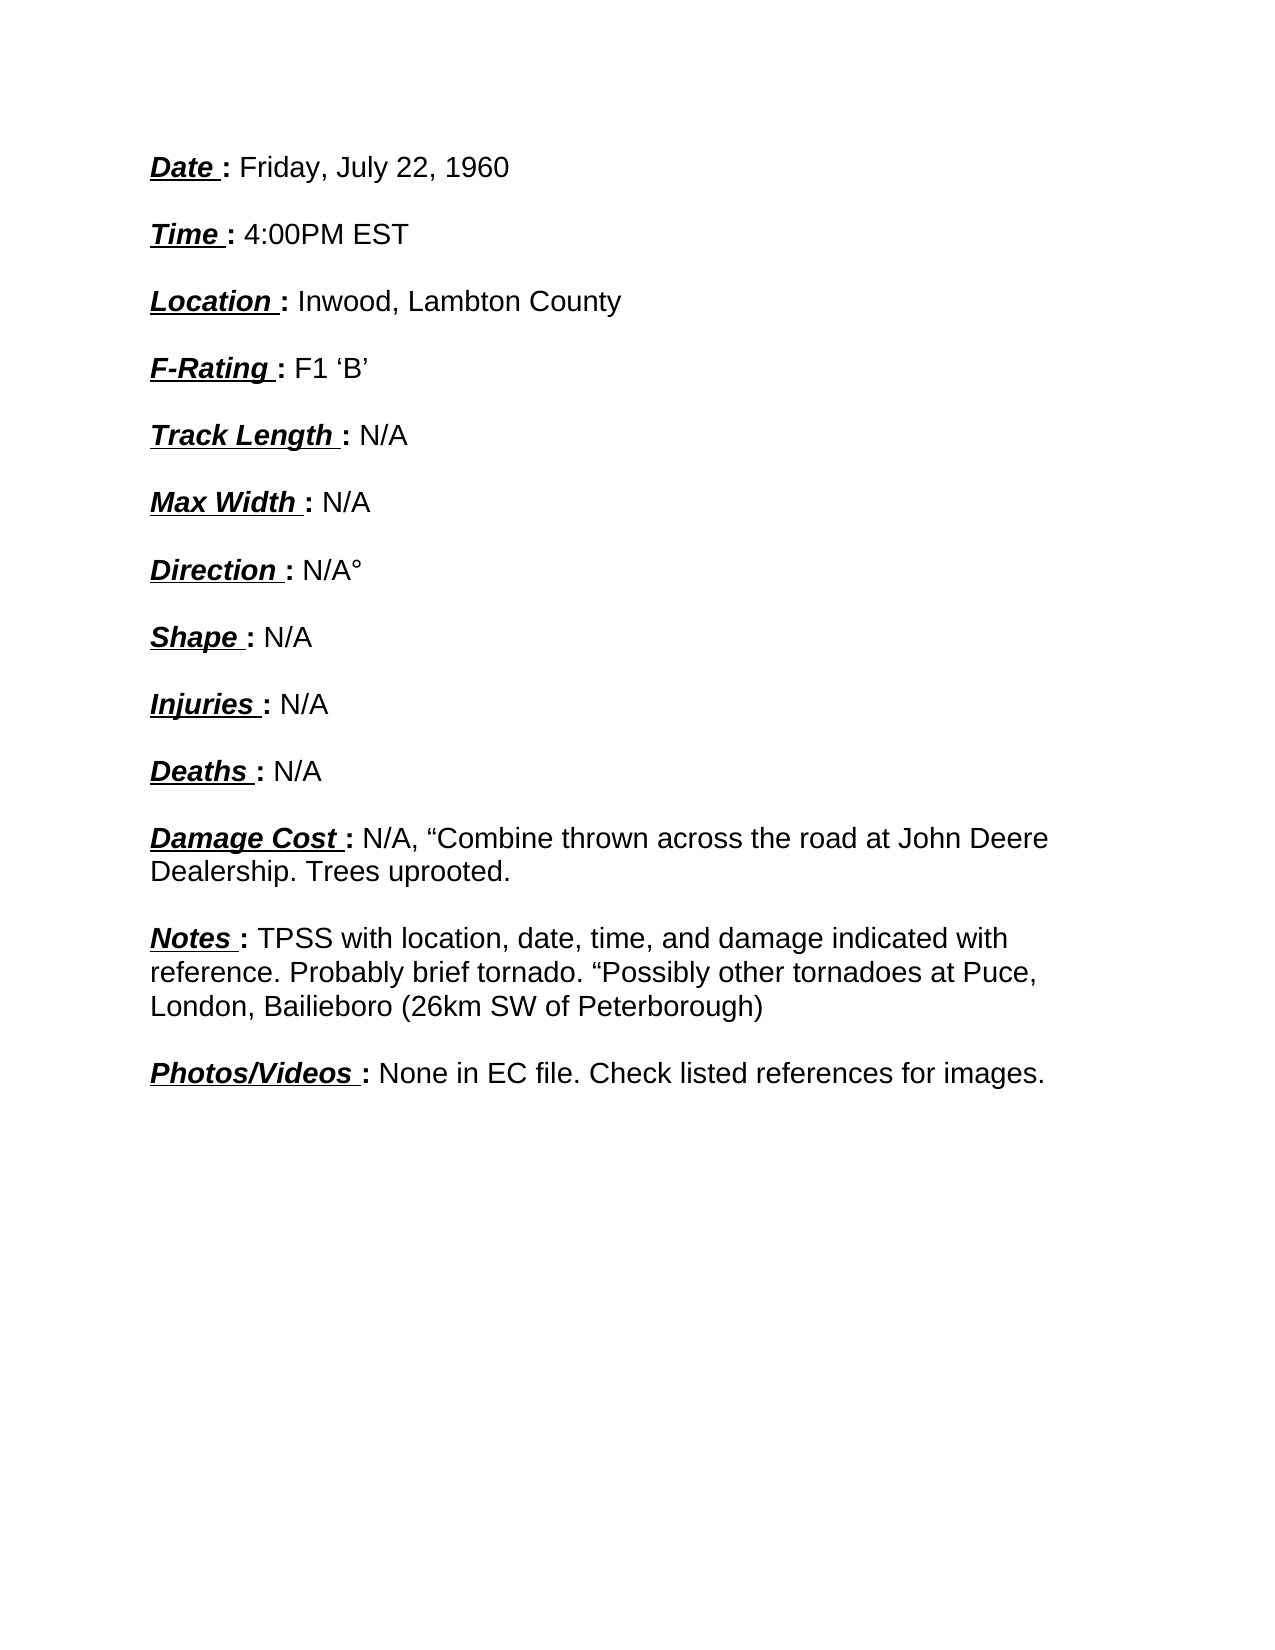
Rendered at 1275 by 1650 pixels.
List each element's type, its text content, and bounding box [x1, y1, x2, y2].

text Location : Inwood, Lambton County [150, 284, 1125, 318]
text Damage Cost : N/A, “Combine thrown across the road at John Deere Dealership. Trees uprooted. [150, 821, 1125, 888]
text Injuries : N/A [150, 687, 1125, 720]
text Shape : N/A [150, 619, 1125, 653]
text Date : Friday, July 22, 1960 [150, 150, 1125, 183]
text Time : 4:00PM EST [150, 217, 1125, 251]
text Deaths : N/A [150, 754, 1125, 787]
text Notes : TPSS with location, date, time, and damage indicated with reference. Probably brief tornado. “Possibly other tornadoes at Puce, London, Bailieboro (26km SW of Peterborough) [150, 921, 1125, 1022]
text Max Width : N/A [150, 485, 1125, 519]
text Direction : N/A° [150, 552, 1125, 586]
text Track Length : N/A [150, 418, 1125, 452]
text F-Rating : F1 ‘B’ [150, 351, 1125, 385]
text Photos/Videos : None in EC file. Check listed references for images. [150, 1056, 1125, 1089]
